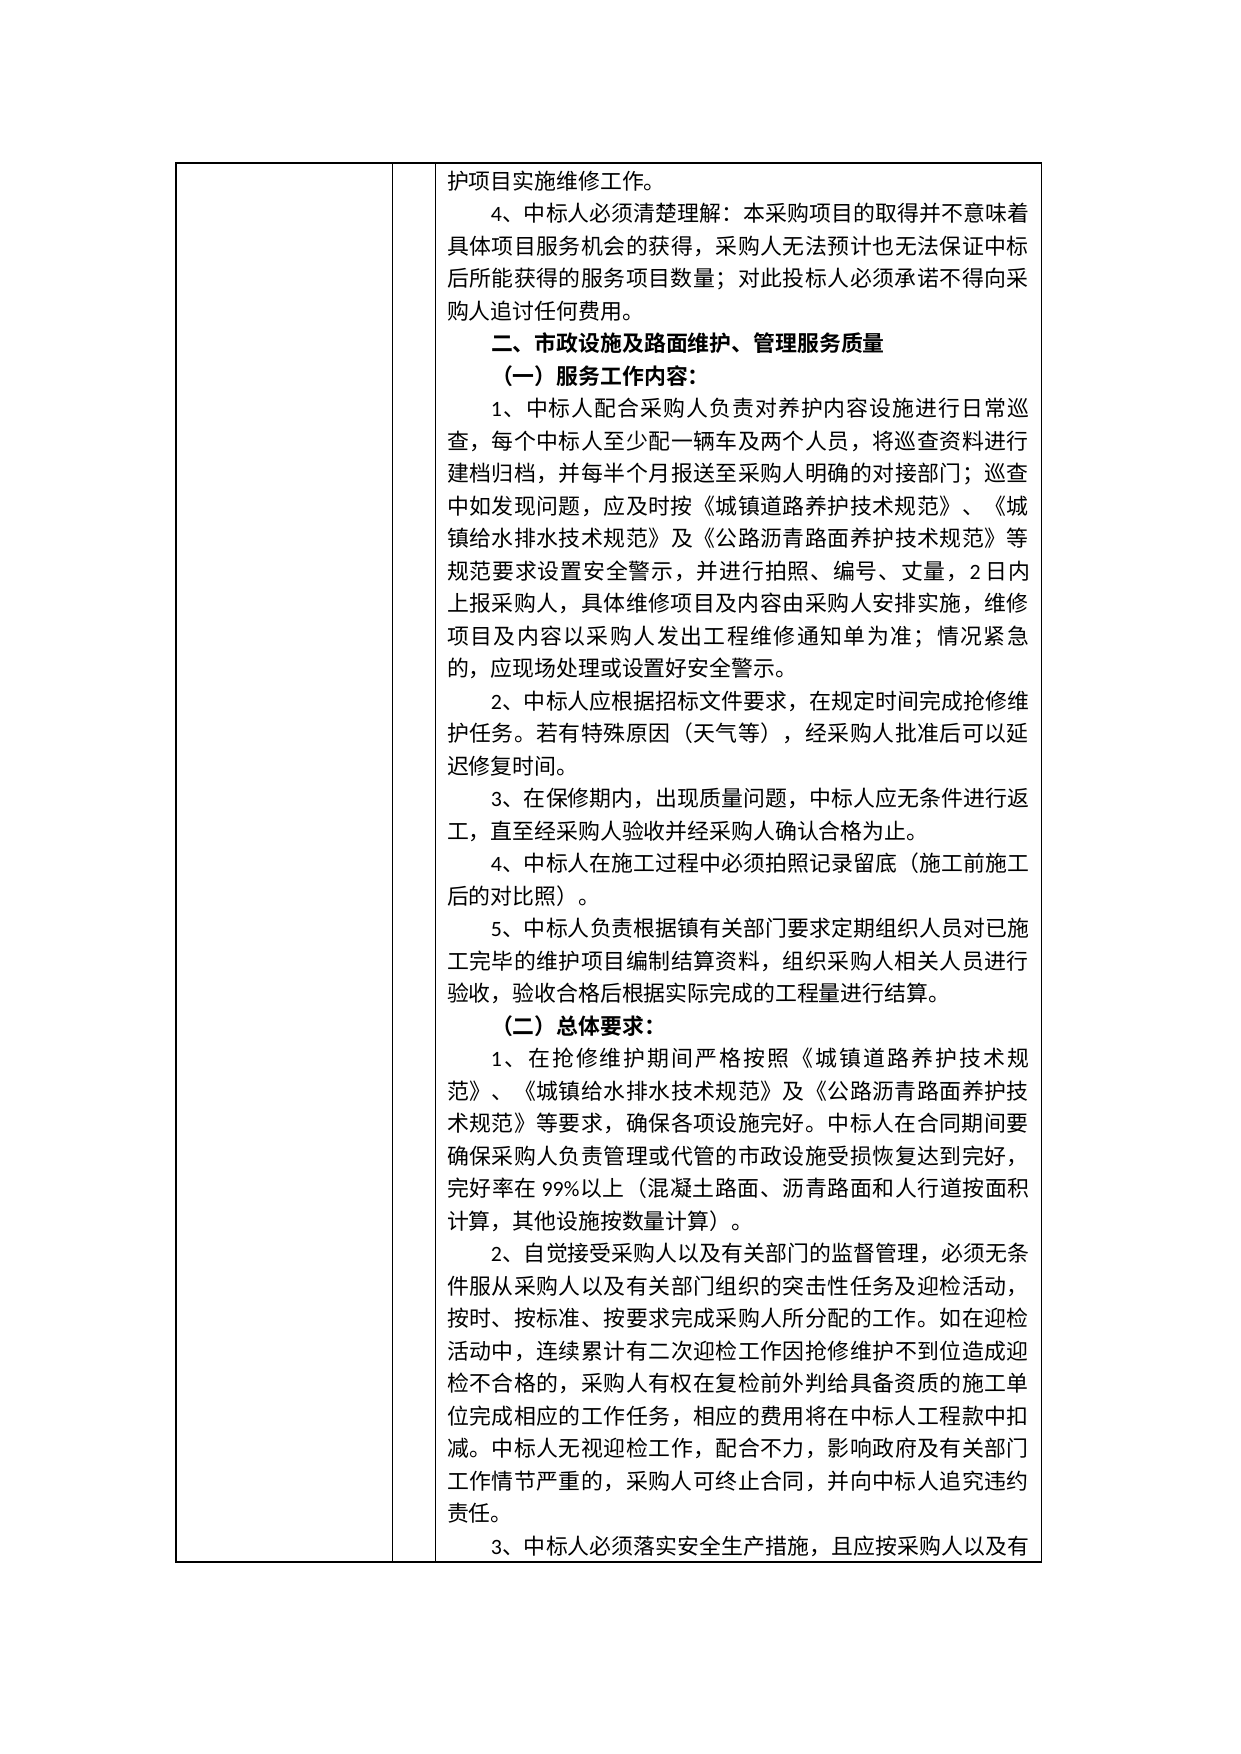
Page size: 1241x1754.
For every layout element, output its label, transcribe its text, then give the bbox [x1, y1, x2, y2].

table_cell [177, 164, 392, 1561]
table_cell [436, 164, 1041, 1561]
table_cell 1 [393, 164, 435, 1561]
